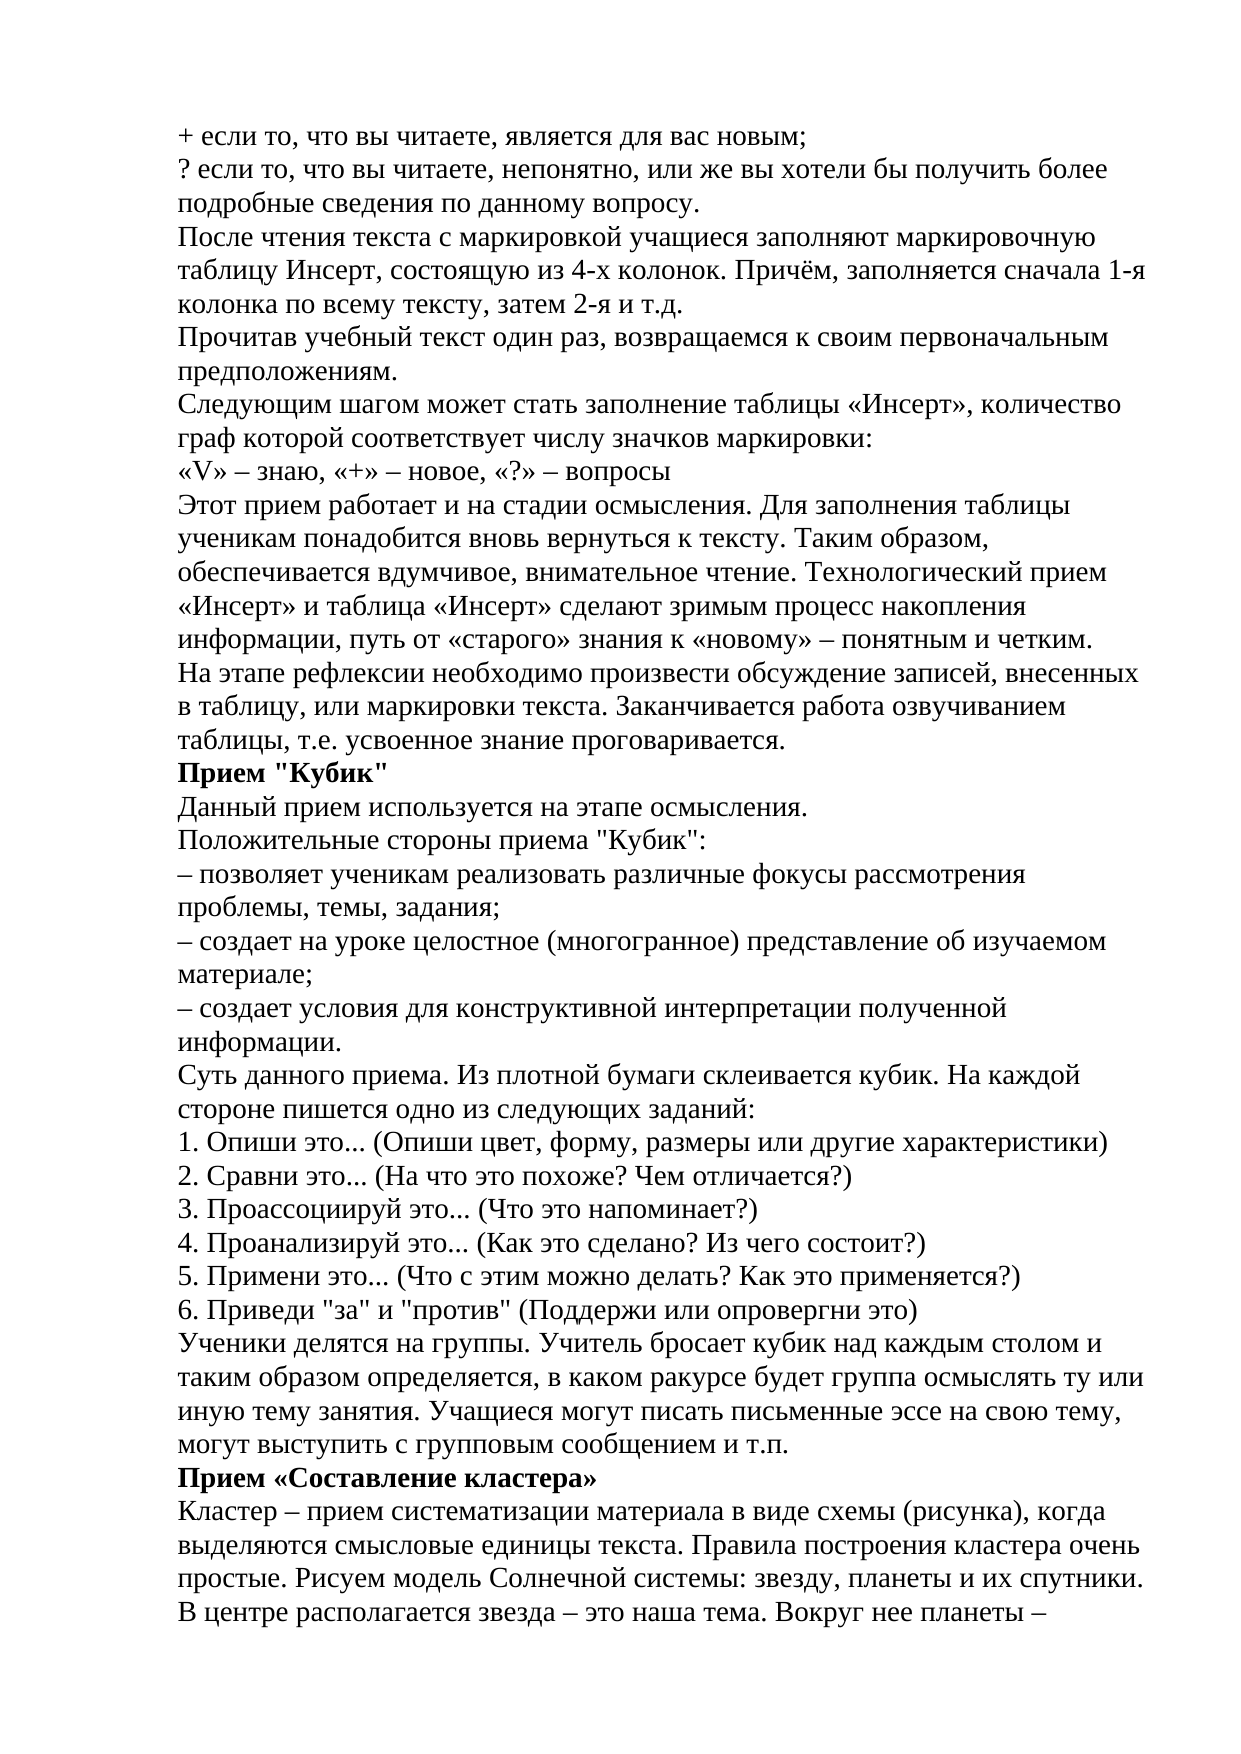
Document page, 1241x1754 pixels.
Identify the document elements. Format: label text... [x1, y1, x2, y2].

text Положительные стороны приема "Кубик": [177, 822, 1152, 856]
text Прочитав учебный текст один раз, возвращаемся к своим первоначальным предположениям. [177, 319, 1152, 386]
text Данный прием используется на этапе осмысления. [177, 789, 1152, 822]
text На этапе рефлексии необходимо произвести обсуждение записей, внесенных в таблицу, или маркировки текста. Заканчивается работа озвучиванием таблицы, т.е. усвоенное знание проговаривается. [177, 655, 1152, 755]
text ? если то, что вы читаете, непонятно, или же вы хотели бы получить более подробные сведения по данному вопросу. [177, 152, 1152, 219]
text 4. Проанализируй это... (Как это сделано? Из чего состоит?) [177, 1225, 1152, 1258]
text 2. Сравни это... (На что это похоже? Чем отличается?) [177, 1158, 1152, 1191]
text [177, 1493, 1152, 1627]
text После чтения текста с маркировкой учащиеся заполняют маркировочную таблицу Инсерт, состоящую из 4-х колонок. Причём, заполняется сначала 1-я колонка по всему тексту, затем 2-я и т.д. [177, 219, 1152, 319]
text + если то, что вы читаете, является для вас новым; [177, 118, 1152, 152]
text 3. Проассоциируй это... (Что это напоминает?) [177, 1191, 1152, 1225]
text – создает на уроке целостное (многогранное) представление об изучаемом материале; [177, 923, 1152, 990]
text «V» – знаю, «+» – новое, «?» – вопросы [177, 453, 1152, 487]
text 5. Примени это... (Что с этим можно делать? Как это применяется?) [177, 1258, 1152, 1292]
text Следующим шагом может стать заполнение таблицы «Инсерт», количество граф которой соответствует числу значков маркировки: [177, 386, 1152, 453]
text Суть данного приема. Из плотной бумаги склеивается кубик. На каждой стороне пишется одно из следующих заданий: [177, 1057, 1152, 1124]
text Прием «Составление кластера» [177, 1460, 1152, 1493]
text 1. Опиши это... (Опиши цвет, форму, размеры или другие характеристики) [177, 1124, 1152, 1158]
text 6. Приведи "за" и "против" (Поддержи или опровергни это) [177, 1292, 1152, 1326]
text Ученики делятся на группы. Учитель бросает кубик над каждым столом и таким образом определяется, в каком ракурсе будет группа осмыслять ту или иную тему занятия. Учащиеся могут писать письменные эссе на свою тему, могут выступить с групповым сообщением и т.п. [177, 1326, 1152, 1460]
text – позволяет ученикам реализовать различные фокусы рассмотрения проблемы, темы, задания; [177, 856, 1152, 923]
text – создает условия для конструктивной интерпретации полученной информации. [177, 990, 1152, 1057]
text Прием "Кубик" [177, 755, 1152, 789]
text Этот прием работает и на стадии осмысления. Для заполнения таблицы ученикам понадобится вновь вернуться к тексту. Таким образом, обеспечивается вдумчивое, внимательное чтение. Технологический прием «Инсерт» и таблица «Инсерт» сделают зримым процесс накопления информации, путь от «старого» знания к «новому» – понятным и четким. [177, 487, 1152, 655]
